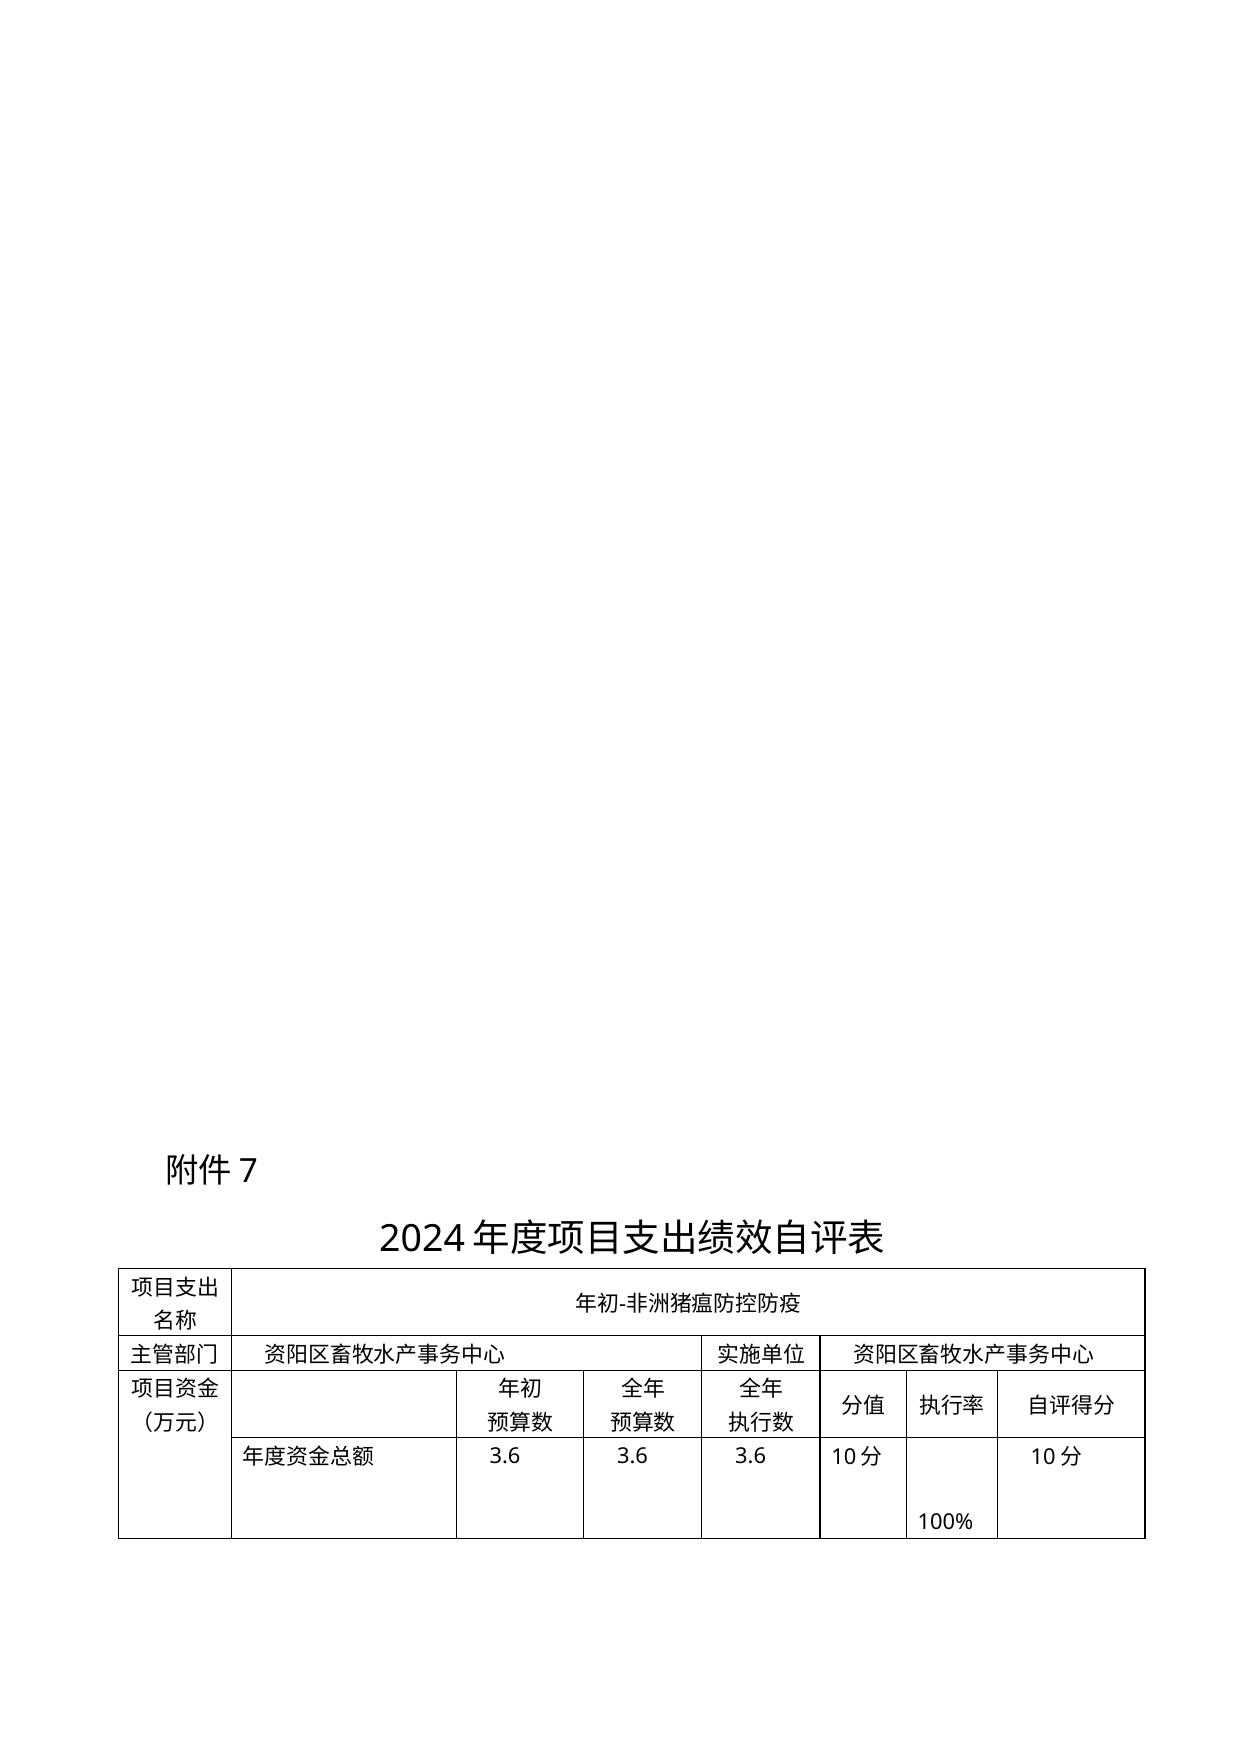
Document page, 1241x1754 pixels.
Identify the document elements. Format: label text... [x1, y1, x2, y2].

table_cell 全年 预算数 [584, 1371, 701, 1437]
table_cell 资阳区畜牧水产事务中心 [232, 1336, 701, 1370]
table_cell 100% [907, 1438, 997, 1538]
table_header 年初-非洲猪瘟防控防疫 [232, 1269, 1144, 1335]
table_cell 自评得分 [998, 1371, 1144, 1437]
table_cell 项目资金 （万元） [119, 1371, 231, 1538]
table_cell 资阳区畜牧水产事务中心 [821, 1336, 1144, 1370]
table_cell 3.6 [457, 1438, 583, 1538]
table_cell [232, 1371, 456, 1437]
table_cell 10分 [998, 1438, 1144, 1538]
table_cell 主管部门 [119, 1336, 231, 1370]
text 附件7 [165, 1135, 1098, 1201]
table_cell 分值 [821, 1371, 906, 1437]
table_cell 10分 [821, 1438, 906, 1538]
table_cell 年度资金总额 [232, 1438, 456, 1538]
table_cell 实施单位 [702, 1336, 819, 1370]
table_cell 全年 执行数 [702, 1371, 819, 1437]
text 2024年度项目支出绩效自评表 [165, 1201, 1098, 1268]
table_cell 年初 预算数 [457, 1371, 583, 1437]
table_cell 3.6 [702, 1438, 819, 1538]
table_header 项目支出名称 [119, 1269, 231, 1335]
table_cell 执行率 [907, 1371, 997, 1437]
table_cell 3.6 [584, 1438, 701, 1538]
